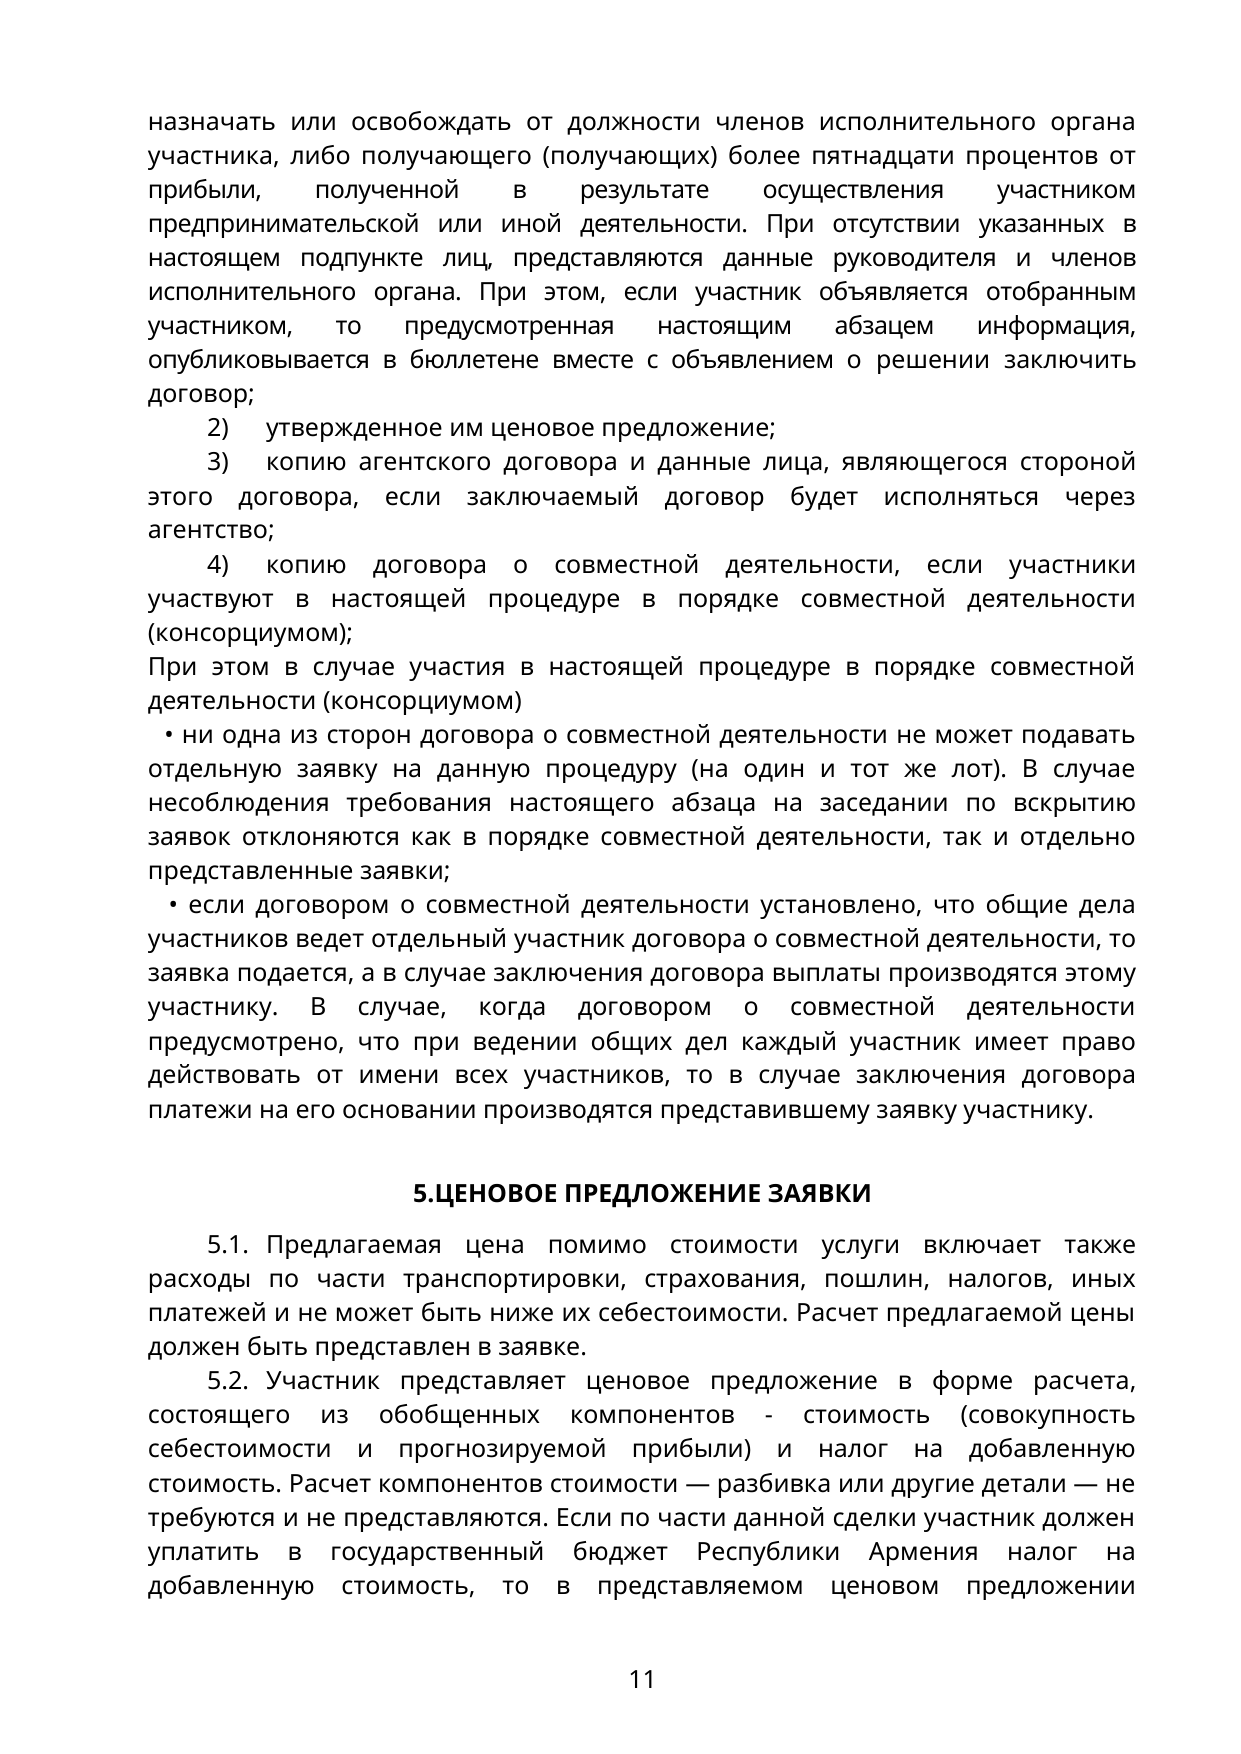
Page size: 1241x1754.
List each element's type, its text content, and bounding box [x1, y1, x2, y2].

text 5.1. Предлагаемая цена помимо стоимости услуги включает также расходы по части транспортировки, страхования, пошлин, налогов, иных платежей и не может быть ниже их себестоимости. Расчет предлагаемой цены должен быть представлен в заявке. [148, 1227, 1137, 1363]
text • если договором о совместной деятельности установлено, что общие дела участников ведет отдельный участник договора о совместной деятельности, то заявка подается, а в случае заключения договора выплаты производятся этому участнику. В случае, когда договором о совместной деятельности предусмотрено, что при ведении общих дел каждый участник имеет право действовать от имени всех участников, то в случае заключения договора платежи на его основании производятся представившему заявку участнику. [148, 887, 1137, 1125]
text • ни одна из сторон договора о совместной деятельности не может подавать отдельную заявку на данную процедуру (на один и тот же лот). В случае несоблюдения требования настоящего абзаца на заседании по вскрытию заявок отклоняются как в порядке совместной деятельности, так и отдельно представленные заявки; [148, 717, 1137, 887]
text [148, 1363, 1137, 1601]
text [148, 103, 1137, 410]
text 2) утвержденное им ценовое предложение; [148, 410, 1137, 444]
text 5.ЦЕНОВОЕ ПРЕДЛОЖЕНИЕ ЗАЯВКИ [148, 1176, 1137, 1210]
text 4) копию договора о совместной деятельности, если участники участвуют в настоящей процедуре в порядке совместной деятельности (консорциумом); [148, 546, 1137, 648]
text При этом в случае участия в настоящей процедуре в порядке совместной деятельности (консорциумом) [148, 648, 1137, 717]
text 3) копию агентского договора и данные лица, являющегося стороной этого договора, если заключаемый договор будет исполняться через агентство; [148, 444, 1137, 546]
